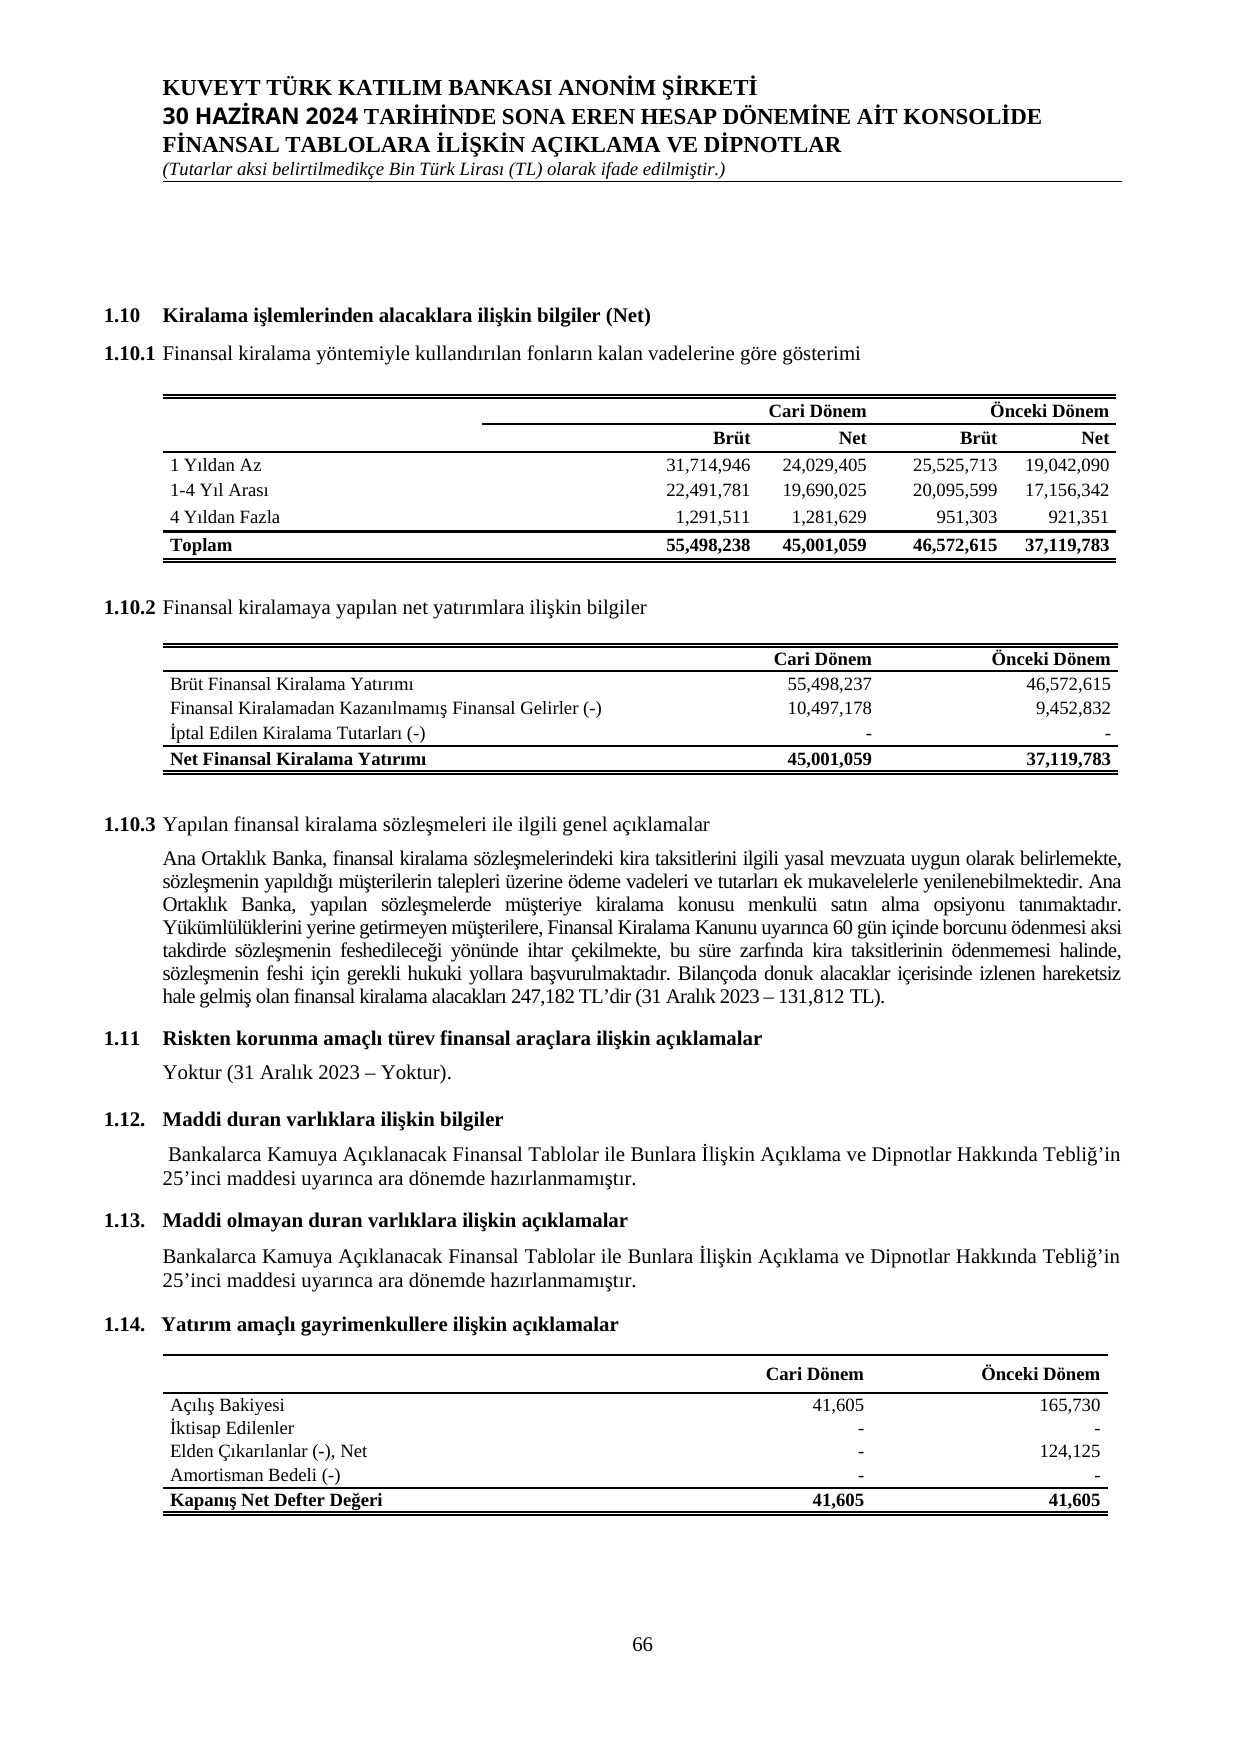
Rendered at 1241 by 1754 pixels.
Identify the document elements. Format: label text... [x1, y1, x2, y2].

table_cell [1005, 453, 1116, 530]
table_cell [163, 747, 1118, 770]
text 1.10.1 Finansal kiralama yöntemiyle kullandırılan fonların kalan vadelerine göre gösterimi [103, 341, 1122, 365]
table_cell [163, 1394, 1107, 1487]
text 1.11 Riskten korunma amaçlı türev finansal araçlara ilişkin açıklamalar [103, 1027, 1122, 1050]
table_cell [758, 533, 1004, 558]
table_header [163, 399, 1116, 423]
text 1.12. Maddi duran varlıklara ilişkin bilgiler [103, 1108, 1122, 1131]
text 1.13. Maddi olmayan duran varlıklara ilişkin açıklamalar [103, 1208, 1122, 1232]
text 1.14. Yatırım amaçlı gayrimenkullere ilişkin açıklamalar [103, 1312, 1122, 1336]
text 1.10 Kiralama işlemlerinden alacaklara ilişkin bilgiler (Net) [103, 303, 1122, 327]
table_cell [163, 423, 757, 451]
text Yoktur (31 Aralık 2023 – Yoktur). [103, 1061, 1122, 1084]
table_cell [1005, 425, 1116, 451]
text Ana Ortaklık Banka, finansal kiralama sözleşmelerindeki kira taksitlerini ilgili yasal mevzuata uygun olarak belirlemekte, sözleşmenin yapıldığı müşterilerin talepleri üzerine ödeme vadeleri ve tutarları ek mukavelelerle yenilenebilmektedir. Ana Ortaklık Banka, yapılan sözleşmelerde müşteriye kiralama konusu menkulü satın alma opsiyonu tanımaktadır. Yükümlülüklerini yerine getirmeyen müşterilere, Finansal Kiralama Kanunu uyarınca 60 gün içinde borcunu ödenmesi aksi takdirde sözleşmenin feshedileceği yönünde ihtar çekilmekte, bu süre zarfında kira taksitlerinin ödenmemesi halinde, sözleşmenin feshi için gerekli hukuki yollara başvurulmaktadır. Bilançoda donuk alacaklar içerisinde izlenen hareketsiz hale gelmiş olan finansal kiralama alacakları 247,182 TL’dir (31 Aralık 2023 – 131,812 TL). [162, 847, 1122, 1008]
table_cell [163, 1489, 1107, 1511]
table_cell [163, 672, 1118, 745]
text Bankalarca Kamuya Açıklanacak Finansal Tablolar ile Bunlara İlişkin Açıklama ve Dipnotlar Hakkında Tebliğ’in 25’inci maddesi uyarınca ara dönemde hazırlanmamıştır. [162, 1142, 1122, 1190]
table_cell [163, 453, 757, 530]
text Bankalarca Kamuya Açıklanacak Finansal Tablolar ile Bunlara İlişkin Açıklama ve Dipnotlar Hakkında Tebliğ’in 25’inci maddesi uyarınca ara dönemde hazırlanmamıştır. [162, 1244, 1122, 1292]
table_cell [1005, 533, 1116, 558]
text 1.10.2 Finansal kiralamaya yapılan net yatırımlara ilişkin bilgiler [103, 596, 1122, 619]
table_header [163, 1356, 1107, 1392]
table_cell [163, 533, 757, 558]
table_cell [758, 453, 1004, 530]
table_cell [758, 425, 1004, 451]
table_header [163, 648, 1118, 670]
text 1.10.3 Yapılan finansal kiralama sözleşmeleri ile ilgili genel açıklamalar [103, 813, 1122, 836]
